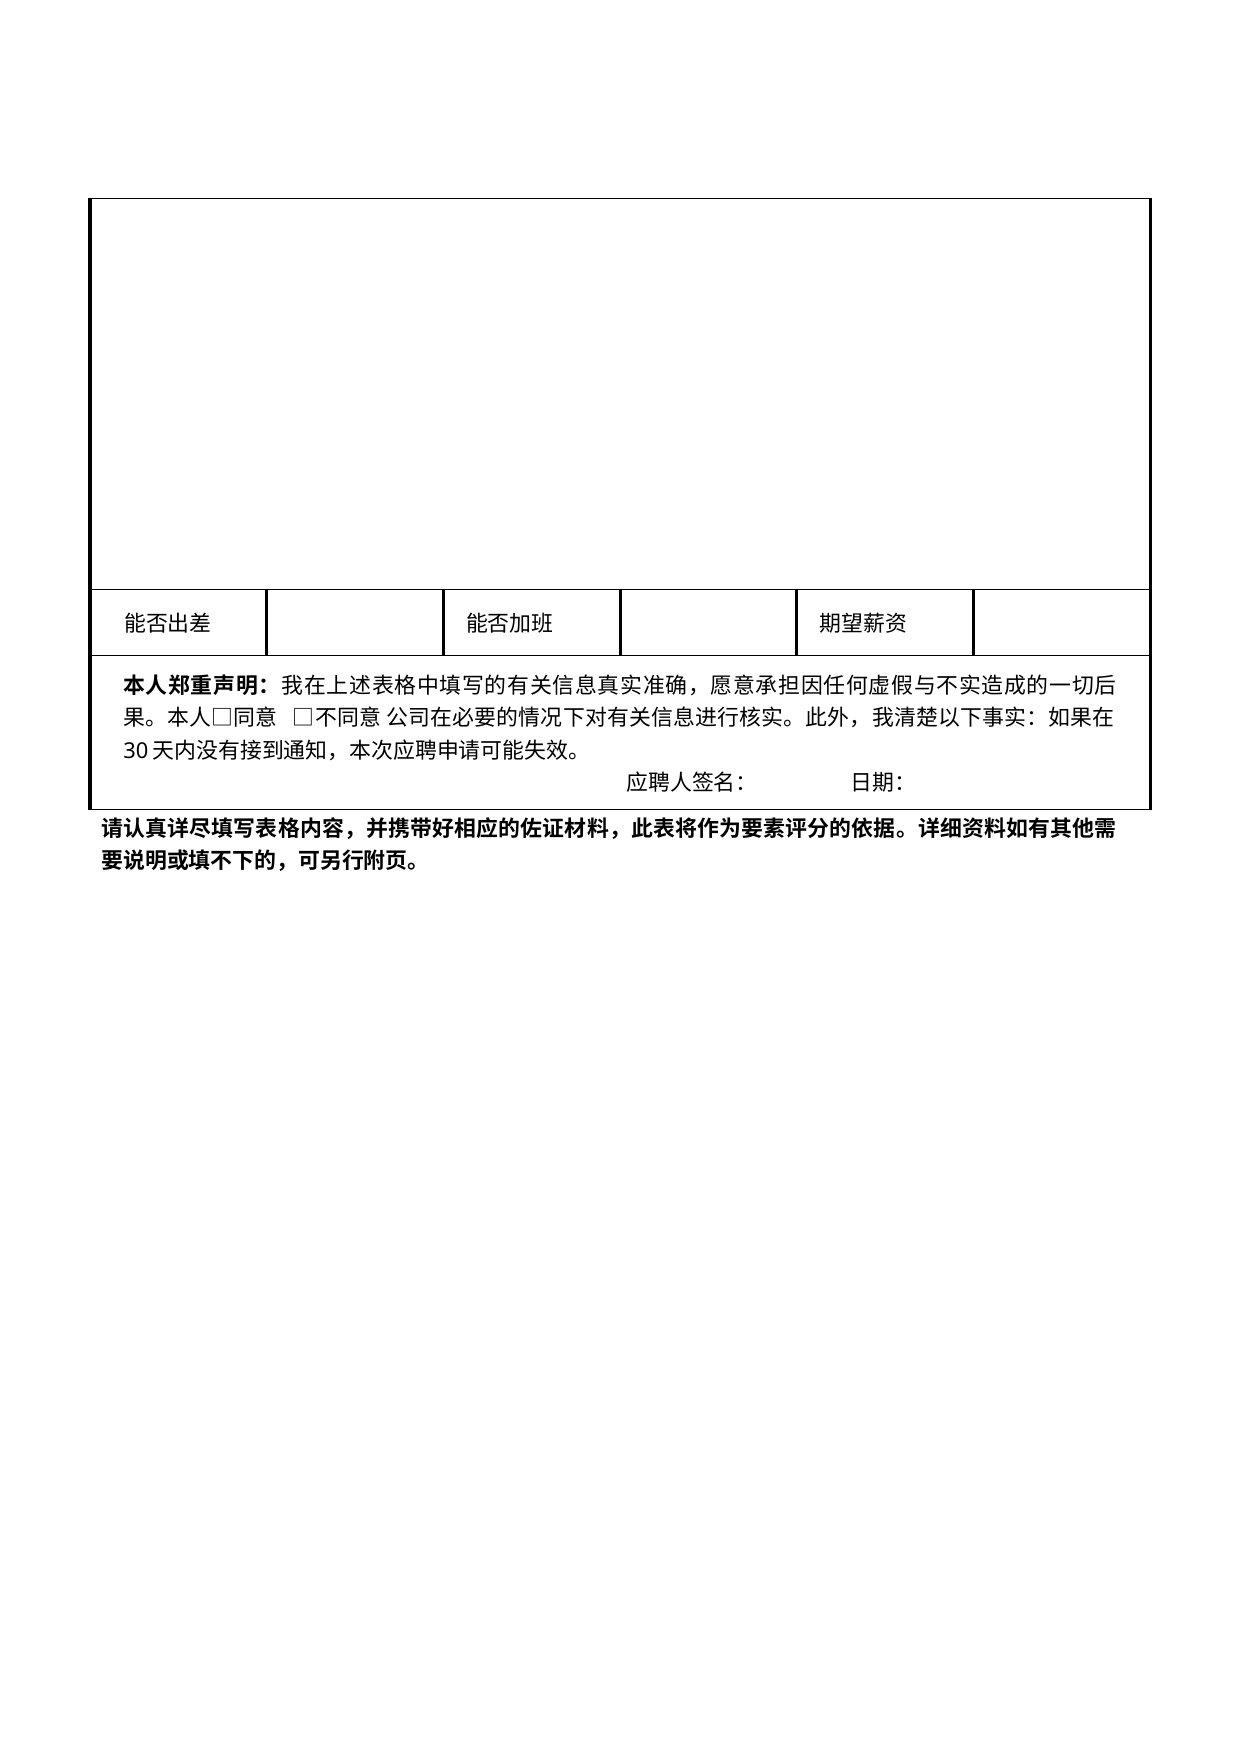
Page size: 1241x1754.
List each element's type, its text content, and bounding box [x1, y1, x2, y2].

table_cell 能否加班 [445, 590, 619, 654]
table_cell 本人郑重声明：我在上述表格中填写的有关信息真实准确，愿意承担因任何虚假与不实造成的一切后果。本人□同意 □不同意 公司在必要的情况下对有关信息进行核实。此外，我清楚以下事实：如果在30天内没有接到通知，本次应聘申请可能失效。 应聘人签名： 日期： [92, 656, 1149, 809]
table_cell [975, 590, 1149, 654]
table_cell 能否出差 [92, 590, 265, 654]
table_cell [92, 199, 1149, 588]
table_cell [622, 590, 795, 654]
table_cell [268, 590, 442, 654]
table_cell 期望薪资 [798, 590, 972, 654]
table_cell 请认真详尽填写表格内容，并携带好相应的佐证材料，此表将作为要素评分的依据。详细资料如有其他需要说明或填不下的，可另行附页。 [90, 810, 1150, 875]
